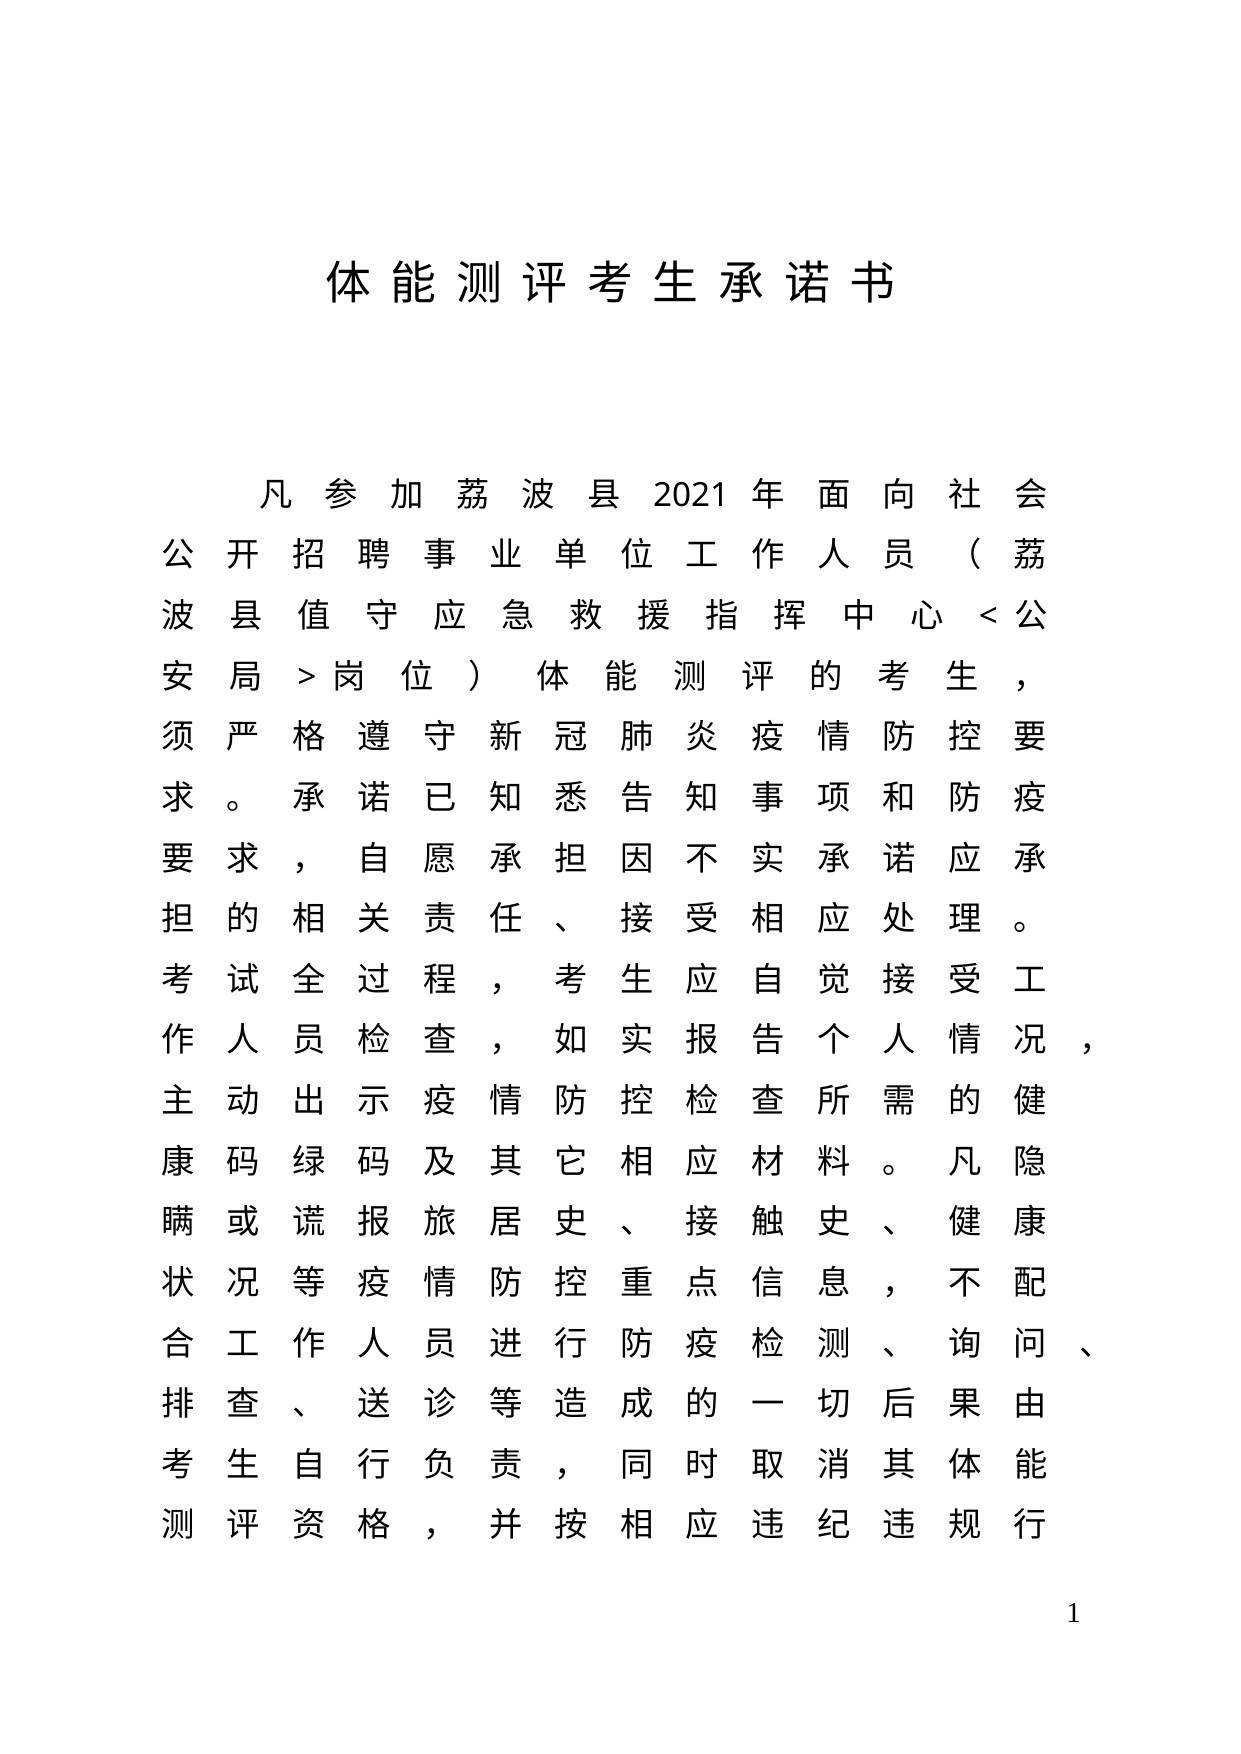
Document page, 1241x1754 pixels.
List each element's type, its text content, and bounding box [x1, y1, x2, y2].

text 体能测评考生承诺书 [161, 219, 1079, 340]
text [161, 461, 1079, 1553]
